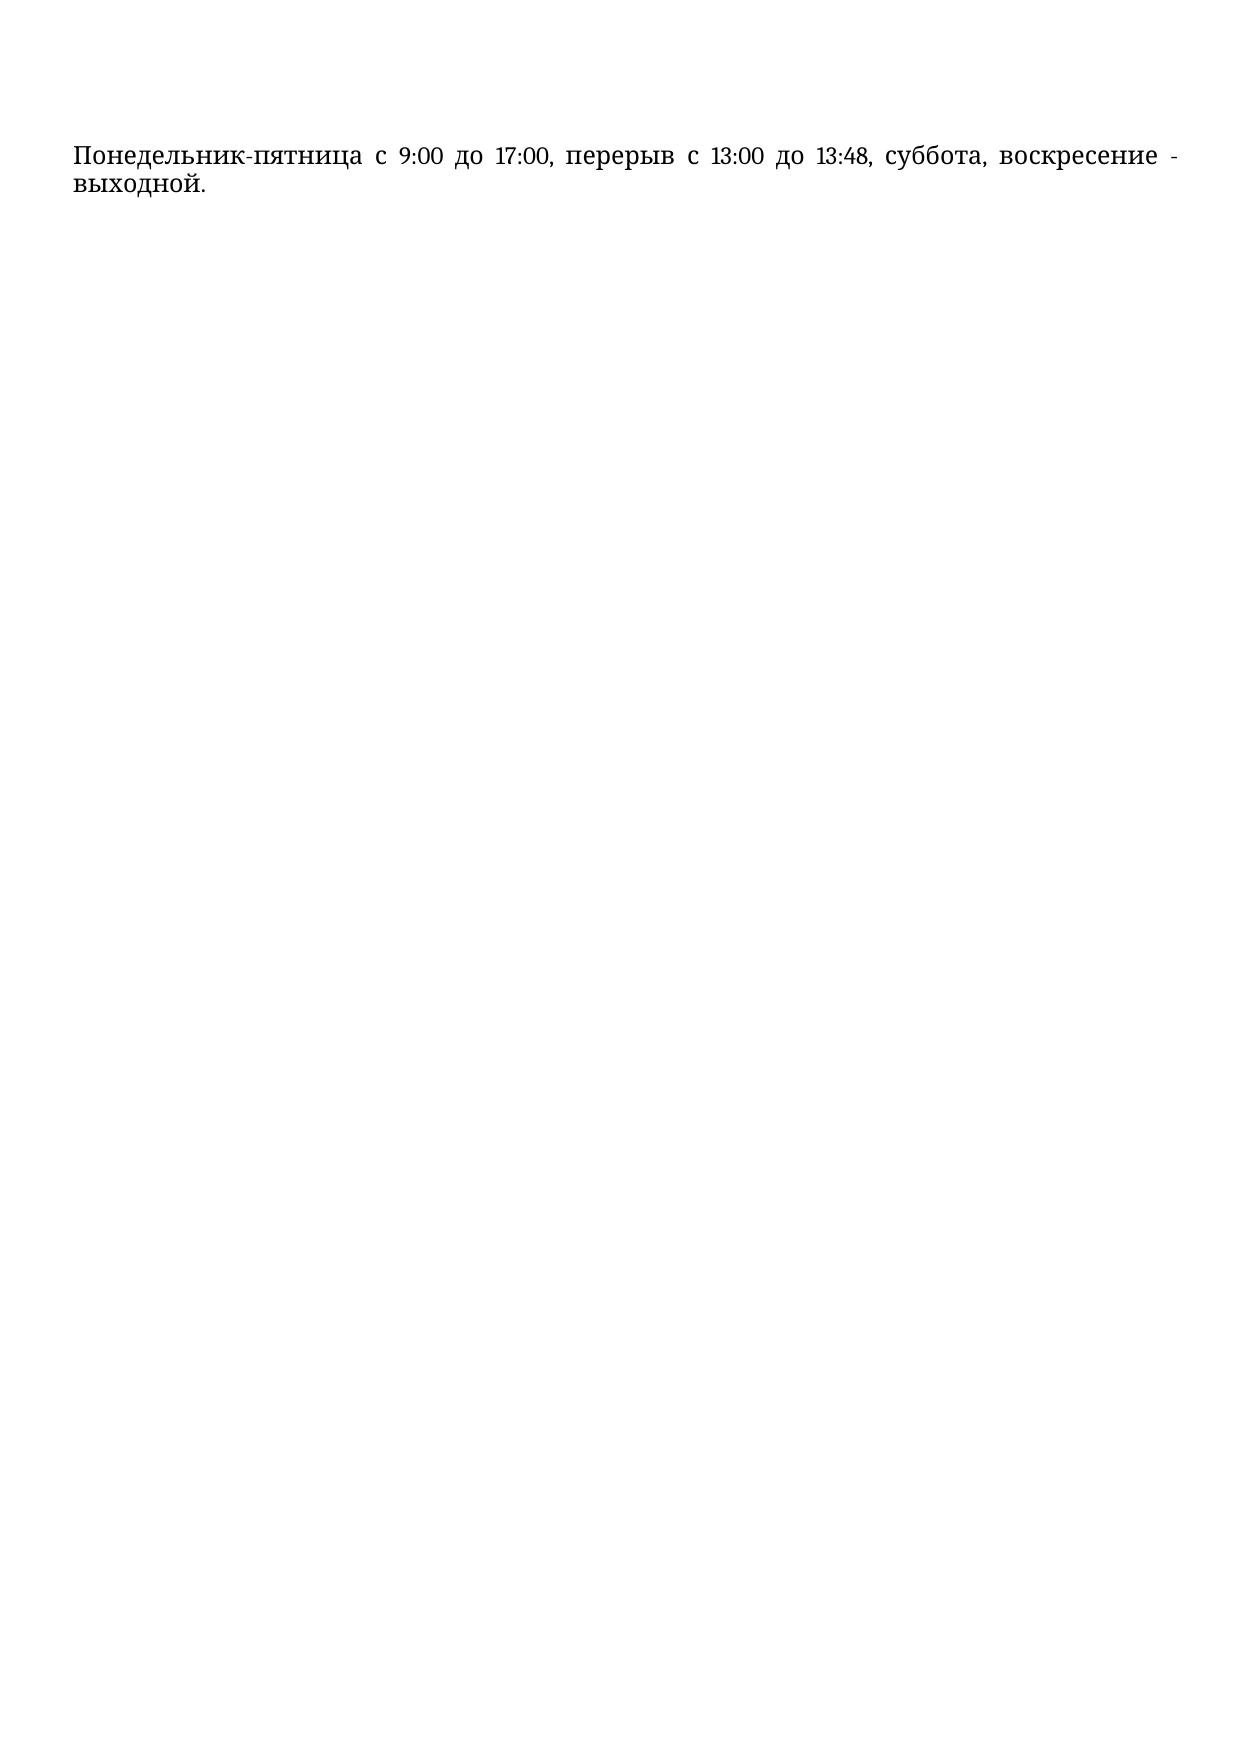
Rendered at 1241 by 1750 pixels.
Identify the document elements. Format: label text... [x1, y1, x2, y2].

text Понедельник-пятница с 9:00 до 17:00, перерыв с 13:00 до 13:48, суббота, воскресение - выходной. [73, 142, 1180, 199]
